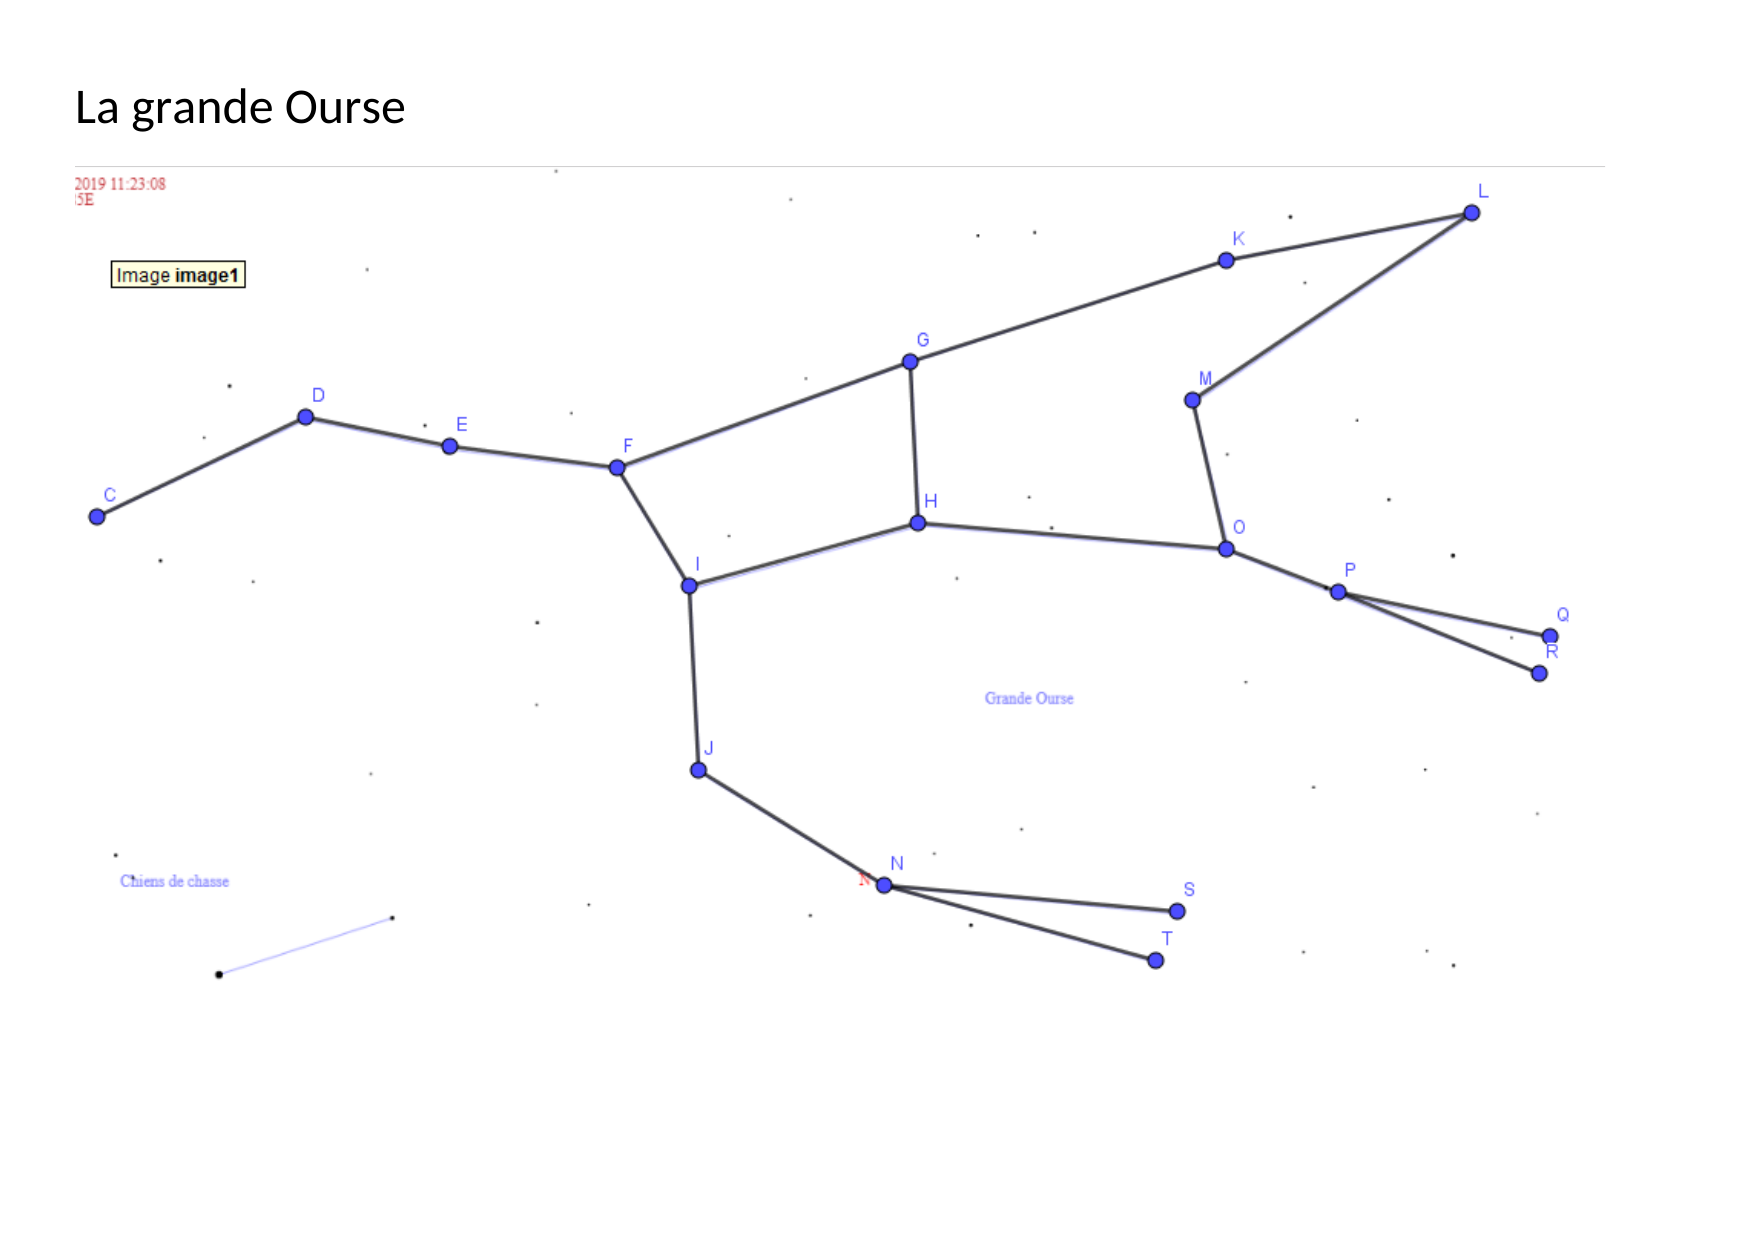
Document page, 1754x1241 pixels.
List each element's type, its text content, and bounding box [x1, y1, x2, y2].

picture [75, 166, 1606, 984]
text La grande Ourse [75, 75, 1679, 136]
